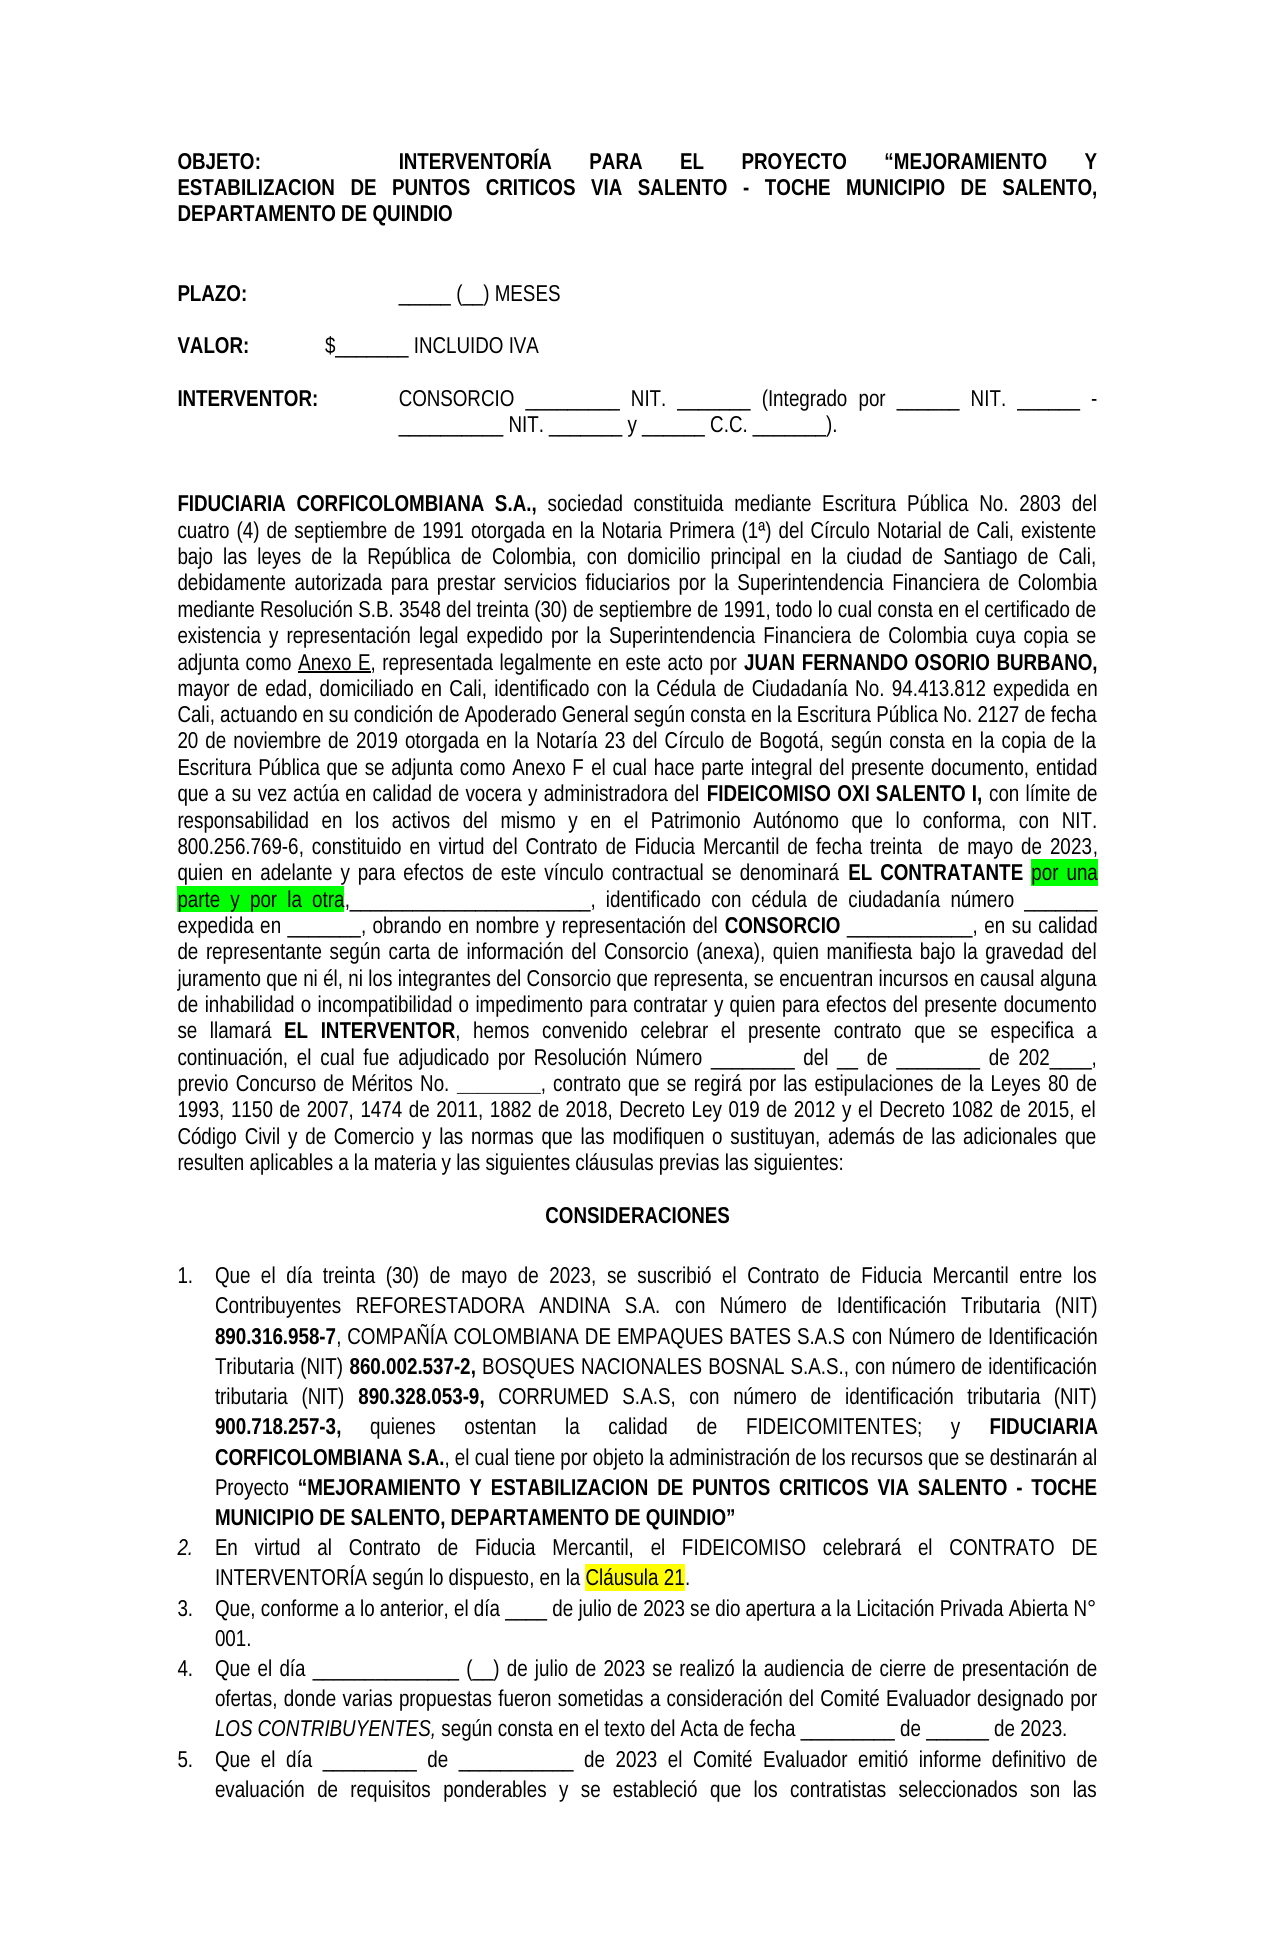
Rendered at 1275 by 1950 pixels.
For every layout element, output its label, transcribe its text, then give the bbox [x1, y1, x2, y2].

list Que, conforme a lo anterior, el día ____ de julio de 2023 se dio apertura a la Licitación Privada Abierta N° 001. [177, 1594, 1098, 1651]
text PLAZO: _____ (__) MESES [177, 279, 1098, 306]
list Que el día treinta (30) de mayo de 2023, se suscribió el Contrato de Fiducia Mercantil entre los Contribuyentes REFORESTADORA ANDINA S.A. con Número de Identificación Tributaria (NIT) 890.316.958-7, COMPAÑÍA COLOMBIANA DE EMPAQUES BATES S.A.S con Número de Identificación Tributaria (NIT) 860.002.537-2, BOSQUES NACIONALES BOSNAL S.A.S., con número de identificación tributaria (NIT) 890.328.053-9, CORRUMED S.A.S, con número de identificación tributaria (NIT) 900.718.257-3, quienes ostentan la calidad de FIDEICOMITENTES; y FIDUCIARIA CORFICOLOMBIANA S.A., el cual tiene por objeto la administración de los recursos que se destinarán al Proyecto “MEJORAMIENTO Y ESTABILIZACION DE PUNTOS CRITICOS VIA SALENTO - TOCHE MUNICIPIO DE SALENTO, DEPARTAMENTO DE QUINDIO” [177, 1262, 1098, 1530]
list En virtud al Contrato de Fiducia Mercantil, el FIDEICOMISO celebrará el CONTRATO DE INTERVENTORÍA según lo dispuesto, en la Cláusula 21. [177, 1534, 1098, 1591]
list Que el día ______________ (__) de julio de 2023 se realizó la audiencia de cierre de presentación de ofertas, donde varias propuestas fueron sometidas a consideración del Comité Evaluador designado por LOS CONTRIBUYENTES, según consta en el texto del Acta de fecha _________ de ______ de 2023. [177, 1655, 1098, 1742]
text OBJETO: INTERVENTORÍA PARA EL PROYECTO “MEJORAMIENTO Y ESTABILIZACION DE PUNTOS CRITICOS VIA SALENTO - TOCHE MUNICIPIO DE SALENTO, DEPARTAMENTO DE QUINDIO [177, 148, 1098, 227]
text FIDUCIARIA CORFICOLOMBIANA S.A., sociedad constituida mediante Escritura Pública No. 2803 del cuatro (4) de septiembre de 1991 otorgada en la Notaria Primera (1ª) del Círculo Notarial de Cali, existente bajo las leyes de la República de Colombia, con domicilio principal en la ciudad de Santiago de Cali, debidamente autorizada para prestar servicios fiduciarios por la Superintendencia Financiera de Colombia mediante Resolución S.B. 3548 del treinta (30) de septiembre de 1991, todo lo cual consta en el certificado de existencia y representación legal expedido por la Superintendencia Financiera de Colombia cuya copia se adjunta como Anexo E, representada legalmente en este acto por JUAN FERNANDO OSORIO BURBANO, mayor de edad, domiciliado en Cali, identificado con la Cédula de Ciudadanía No. 94.413.812 expedida en Cali, actuando en su condición de Apoderado General según consta en la Escritura Pública No. 2127 de fecha 20 de noviembre de 2019 otorgada en la Notaría 23 del Círculo de Bogotá, según consta en la copia de la Escritura Pública que se adjunta como Anexo F el cual hace parte integral del presente documento, entidad que a su vez actúa en calidad de vocera y administradora del FIDEICOMISO OXI SALENTO I, con límite de responsabilidad en los activos del mismo y en el Patrimonio Autónomo que lo conforma, con NIT. 800.256.769-6, constituido en virtud del Contrato de Fiducia Mercantil de fecha treinta de mayo de 2023, quien en adelante y para efectos de este vínculo contractual se denominará EL CONTRATANTE por una parte y por la otra,_______________________, identificado con cédula de ciudadanía número _______ expedida en _______, obrando en nombre y representación del CONSORCIO ____________, en su calidad de representante según carta de información del Consorcio (anexa), quien manifiesta bajo la gravedad del juramento que ni él, ni los integrantes del Consorcio que representa, se encuentran incursos en causal alguna de inhabilidad o incompatibilidad o impedimento para contratar y quien para efectos del presente documento se llamará EL INTERVENTOR, hemos convenido celebrar el presente contrato que se especifica a continuación, el cual fue adjudicado por Resolución Número ________ del __ de ________ de 202____, previo Concurso de Méritos No. ________, contrato que se regirá por las estipulaciones de la Leyes 80 de 1993, 1150 de 2007, 1474 de 2011, 1882 de 2018, Decreto Ley 019 de 2012 y el Decreto 1082 de 2015, el Código Civil y de Comercio y las normas que las modifiquen o sustituyan, además de las adicionales que resulten aplicables a la materia y las siguientes cláusulas previas las siguientes: [177, 490, 1098, 1176]
text VALOR: $_______ INCLUIDO IVA [177, 332, 1098, 358]
text CONSIDERACIONES [177, 1202, 1098, 1228]
text INTERVENTOR: CONSORCIO _________ NIT. _______ (Integrado por ______ NIT. ______ - __________ NIT. _______ y ______ C.C. _______). [177, 385, 1098, 438]
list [177, 1746, 1098, 1802]
